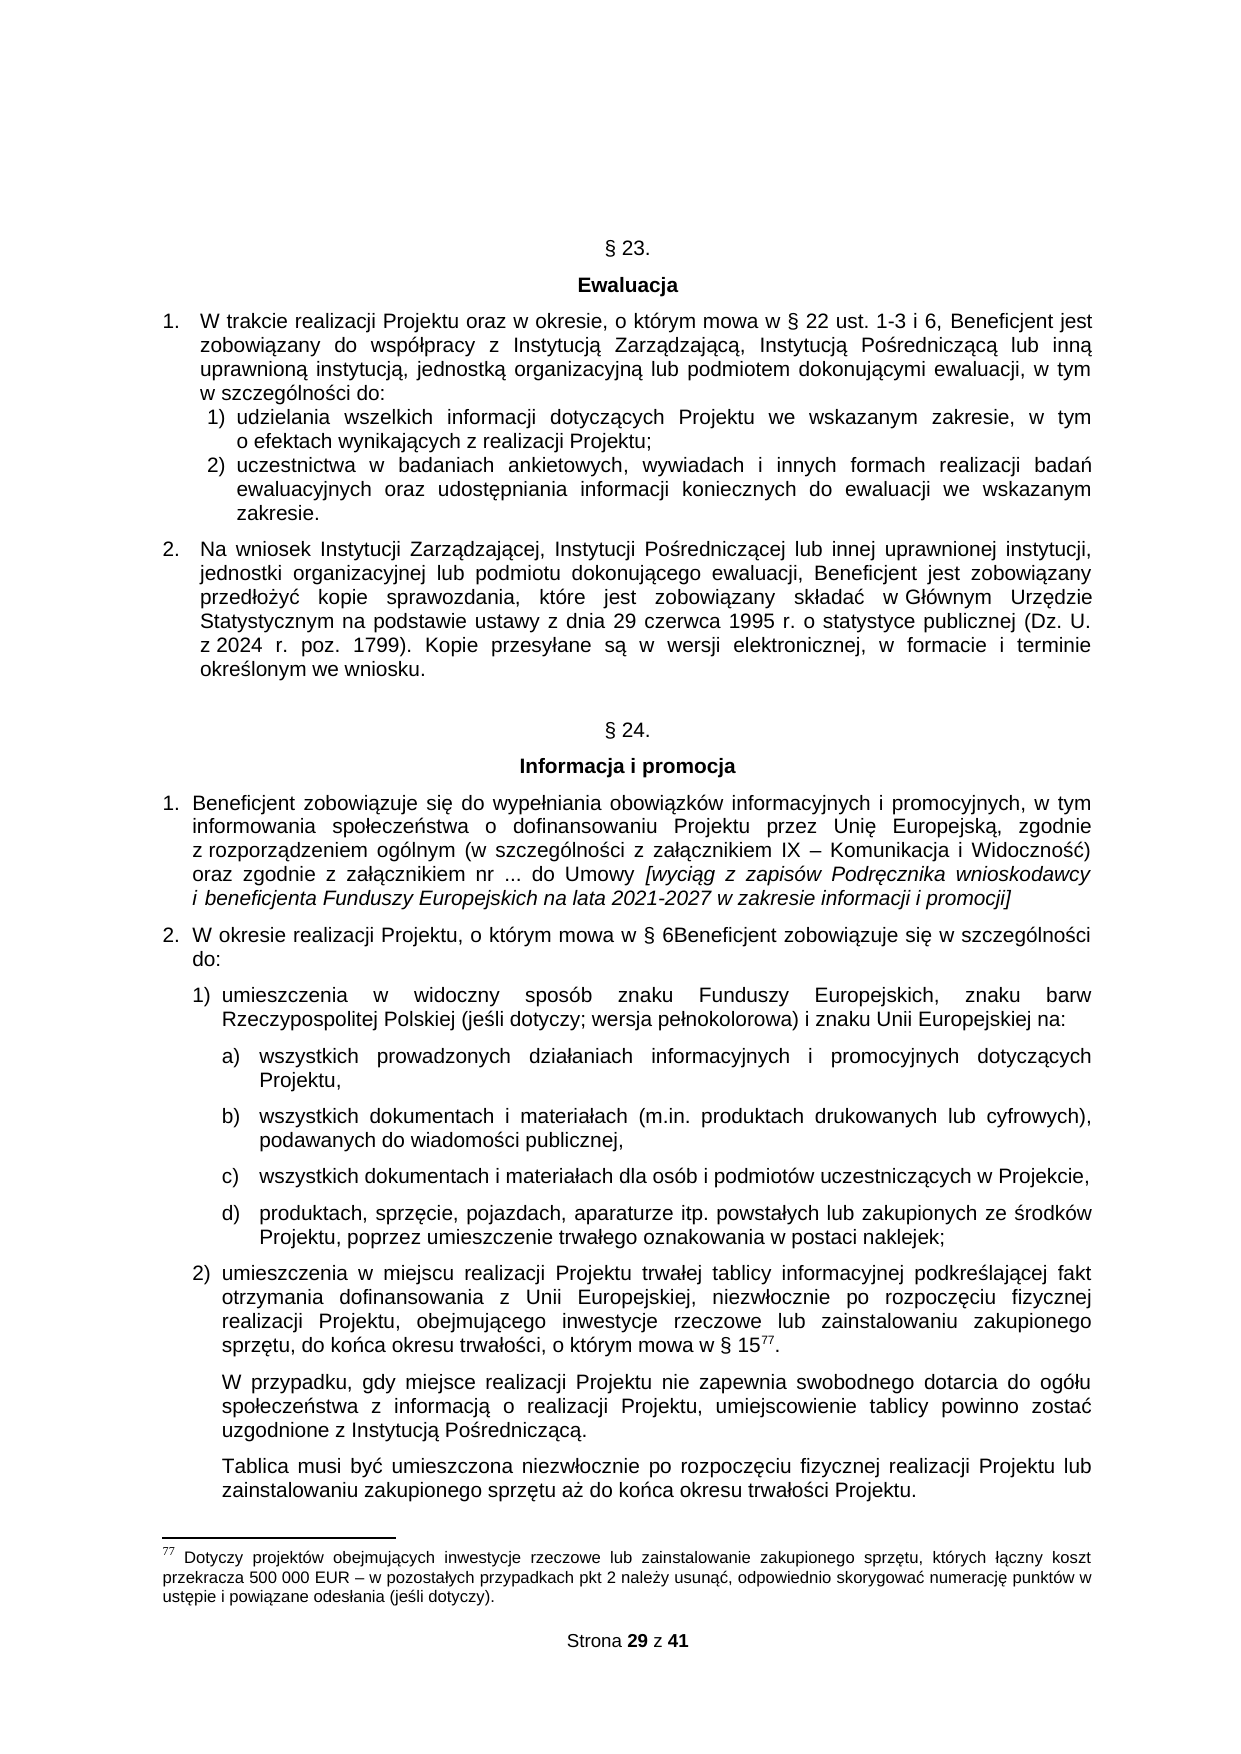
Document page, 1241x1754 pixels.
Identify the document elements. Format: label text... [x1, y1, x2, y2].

text § 24. [162, 717, 1092, 741]
list wszystkich dokumentach i materiałach dla osób i podmiotów uczestniczących w Projekcie, [222, 1164, 1092, 1188]
list uczestnictwa w badaniach ankietowych, wywiadach i innych formach realizacji badań ewaluacyjnych oraz udostępniania informacji koniecznych do ewaluacji we wskazanym zakresie. [207, 453, 1092, 525]
list udzielania wszelkich informacji dotyczących Projektu we wskazanym zakresie, w tym o efektach wynikających z realizacji Projektu; [207, 405, 1092, 453]
list W trakcie realizacji Projektu oraz w okresie, o którym mowa w § 22 ust. 1-3 i 6, Beneficjent jest zobowiązany do współpracy z Instytucją Zarządzającą, Instytucją Pośredniczącą lub inną uprawnioną instytucją, jednostką organizacyjną lub podmiotem dokonującymi ewaluacji, w tym w szczególności do: [162, 309, 1092, 405]
list wszystkich dokumentach i materiałach (m.in. produktach drukowanych lub cyfrowych), podawanych do wiadomości publicznej, [222, 1104, 1092, 1152]
list Beneficjent zobowiązuje się do wypełniania obowiązków informacyjnych i promocyjnych, w tym informowania społeczeństwa o dofinansowaniu Projektu przez Unię Europejską, zgodnie z rozporządzeniem ogólnym (w szczególności z załącznikiem IX – Komunikacja i Widoczność) oraz zgodnie z załącznikiem nr ... do Umowy [wyciąg z zapisów Podręcznika wnioskodawcy i beneficjenta Funduszy Europejskich na lata 2021-2027 w zakresie informacji i promocji] [162, 790, 1092, 910]
text § 23. [162, 236, 1092, 260]
list W okresie realizacji Projektu, o którym mowa w § 6Beneficjent zobowiązuje się w szczególności do: [162, 923, 1092, 971]
text Ewaluacja [162, 273, 1092, 297]
text Tablica musi być umieszczona niezwłocznie po rozpoczęciu fizycznej realizacji Projektu lub zainstalowaniu zakupionego sprzętu aż do końca okresu trwałości Projektu. [222, 1454, 1092, 1502]
text Informacja i promocja [162, 754, 1092, 778]
text W przypadku, gdy miejsce realizacji Projektu nie zapewnia swobodnego dotarcia do ogółu społeczeństwa z informacją o realizacji Projektu, umiejscowienie tablicy powinno zostać uzgodnione z Instytucją Pośredniczącą. [222, 1369, 1092, 1441]
list umieszczenia w widoczny sposób znaku Funduszy Europejskich, znaku barw Rzeczypospolitej Polskiej (jeśli dotyczy; wersja pełnokolorowa) i znaku Unii Europejskiej na: [192, 983, 1092, 1031]
list Na wniosek Instytucji Zarządzającej, Instytucji Pośredniczącej lub innej uprawnionej instytucji, jednostki organizacyjnej lub podmiotu dokonującego ewaluacji, Beneficjent jest zobowiązany przedłożyć kopie sprawozdania, które jest zobowiązany składać w Głównym Urzędzie Statystycznym na podstawie ustawy z dnia 29 czerwca 1995 r. o statystyce publicznej (Dz. U. z 2024 r. poz. 1799). Kopie przesyłane są w wersji elektronicznej, w formacie i terminie określonym we wniosku. [162, 537, 1092, 681]
list wszystkich prowadzonych działaniach informacyjnych i promocyjnych dotyczących Projektu, [222, 1043, 1092, 1091]
list umieszczenia w miejscu realizacji Projektu trwałej tablicy informacyjnej podkreślającej fakt otrzymania dofinansowania z Unii Europejskiej, niezwłocznie po rozpoczęciu fizycznej realizacji Projektu, obejmującego inwestycje rzeczowe lub zainstalowaniu zakupionego sprzętu, do końca okresu trwałości, o którym mowa w § 15. [192, 1261, 1092, 1357]
list produktach, sprzęcie, pojazdach, aparaturze itp. powstałych lub zakupionych ze środków Projektu, poprzez umieszczenie trwałego oznakowania w postaci naklejek; [222, 1201, 1092, 1249]
